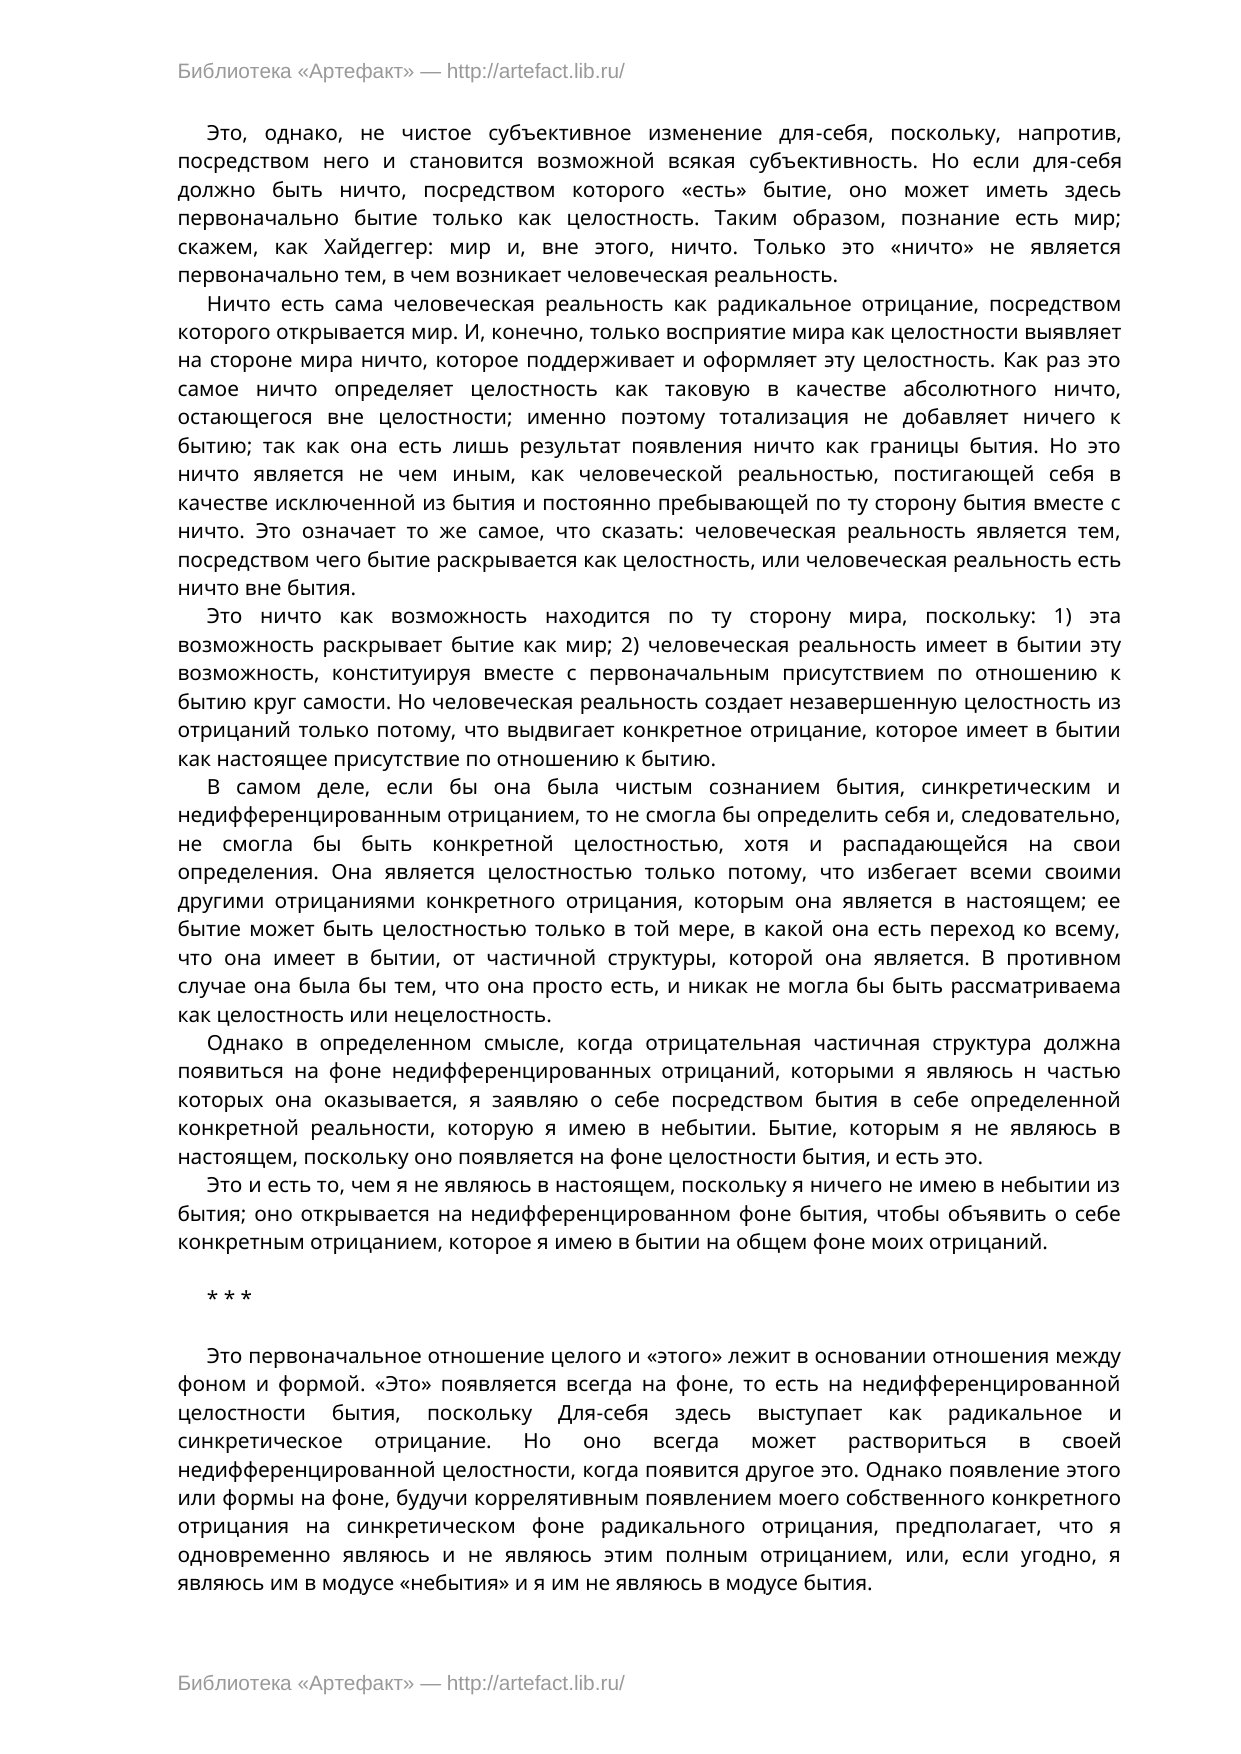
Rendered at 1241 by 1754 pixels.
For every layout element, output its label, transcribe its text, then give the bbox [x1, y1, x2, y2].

text Ничто есть сама человеческая реальность как радикальное отрицание, посредством которого открывается мир. И, конечно, только восприятие мира как целостности выявляет на стороне мира ничто, которое поддерживает и оформляет эту целостность. Как раз это самое ничто определяет целостность как таковую в качестве абсолютного ничто, остающегося вне целостности; именно поэтому тотализация не добавляет ничего к бытию; так как она есть лишь результат появления ничто как границы бытия. Но это ничто является не чем иным, как человеческой реальностью, постигающей себя в качестве исключенной из бытия и постоянно пребывающей по ту сторону бытия вместе с ничто. Это означает то же самое, что сказать: человеческая реальность является тем, посредством чего бытие раскрывается как целостность, или человеческая реальность есть ничто вне бытия. [177, 289, 1122, 602]
text Это ничто как возможность находится по ту сторону мира, поскольку: 1) эта возможность раскрывает бытие как мир; 2) человеческая реальность имеет в бытии эту возможность, конституируя вместе с первоначальным присутствием по отношению к бытию круг самости. Но человеческая реальность создает незавершенную целостность из отрицаний только потому, что выдвигает конкретное отрицание, которое имеет в бытии как настоящее присутствие по отношению к бытию. [177, 602, 1122, 772]
text Это и есть то, чем я не являюсь в настоящем, поскольку я ничего не имею в небытии из бытия; оно открывается на недифференцированном фоне бытия, чтобы объявить о себе конкретным отрицанием, которое я имею в бытии на общем фоне моих отрицаний. [177, 1170, 1122, 1256]
text Это, однако, не чистое субъективное изменение для-себя, поскольку, напротив, посредством него и становится возможной всякая субъективность. Но если для-себя должно быть ничто, посредством которого «есть» бытие, оно может иметь здесь первоначально бытие только как целостность. Таким образом, познание есть мир; скажем, как Хайдеггер: мир и, вне этого, ничто. Только это «ничто» не является первоначально тем, в чем возникает человеческая реальность. [177, 118, 1122, 289]
subtitle * * * [177, 1284, 1122, 1312]
text В самом деле, если бы она была чистым сознанием бытия, синкретическим и недифференцированным отрицанием, то не смогла бы определить себя и, следовательно, не смогла бы быть конкретной целостностью, хотя и распадающейся на свои определения. Она является целостностью только потому, что избегает всеми своими другими отрицаниями конкретного отрицания, которым она является в настоящем; ее бытие может быть целостностью только в той мере, в какой она есть переход ко всему, что она имеет в бытии, от частичной структуры, которой она является. В противном случае она была бы тем, что она просто есть, и никак не могла бы быть рассматриваема как целостность или нецелостность. [177, 772, 1122, 1028]
text Однако в определенном смысле, когда отрицательная частичная структура должна появиться на фоне недифференцированных отрицаний, которыми я являюсь н частью которых она оказывается, я заявляю о себе посредством бытия в себе определенной конкретной реальности, которую я имею в небытии. Бытие, которым я не являюсь в настоящем, поскольку оно появляется на фоне целостности бытия, и есть это. [177, 1028, 1122, 1170]
text Это первоначальное отношение целого и «этого» лежит в основании отношения между фоном и формой. «Это» появляется всегда на фоне, то есть на недифференцированной целостности бытия, поскольку Для-себя здесь выступает как радикальное и синкретическое отрицание. Но оно всегда может раствориться в своей недифференцированной целостности, когда появится другое это. Однако появление этого или формы на фоне, будучи коррелятивным появлением моего собственного конкретного отрицания на синкретическом фоне радикального отрицания, предполагает, что я одновременно являюсь и не являюсь этим полным отрицанием, или, если угодно, я являюсь им в модусе «небытия» и я им не являюсь в модусе бытия. [177, 1341, 1122, 1597]
